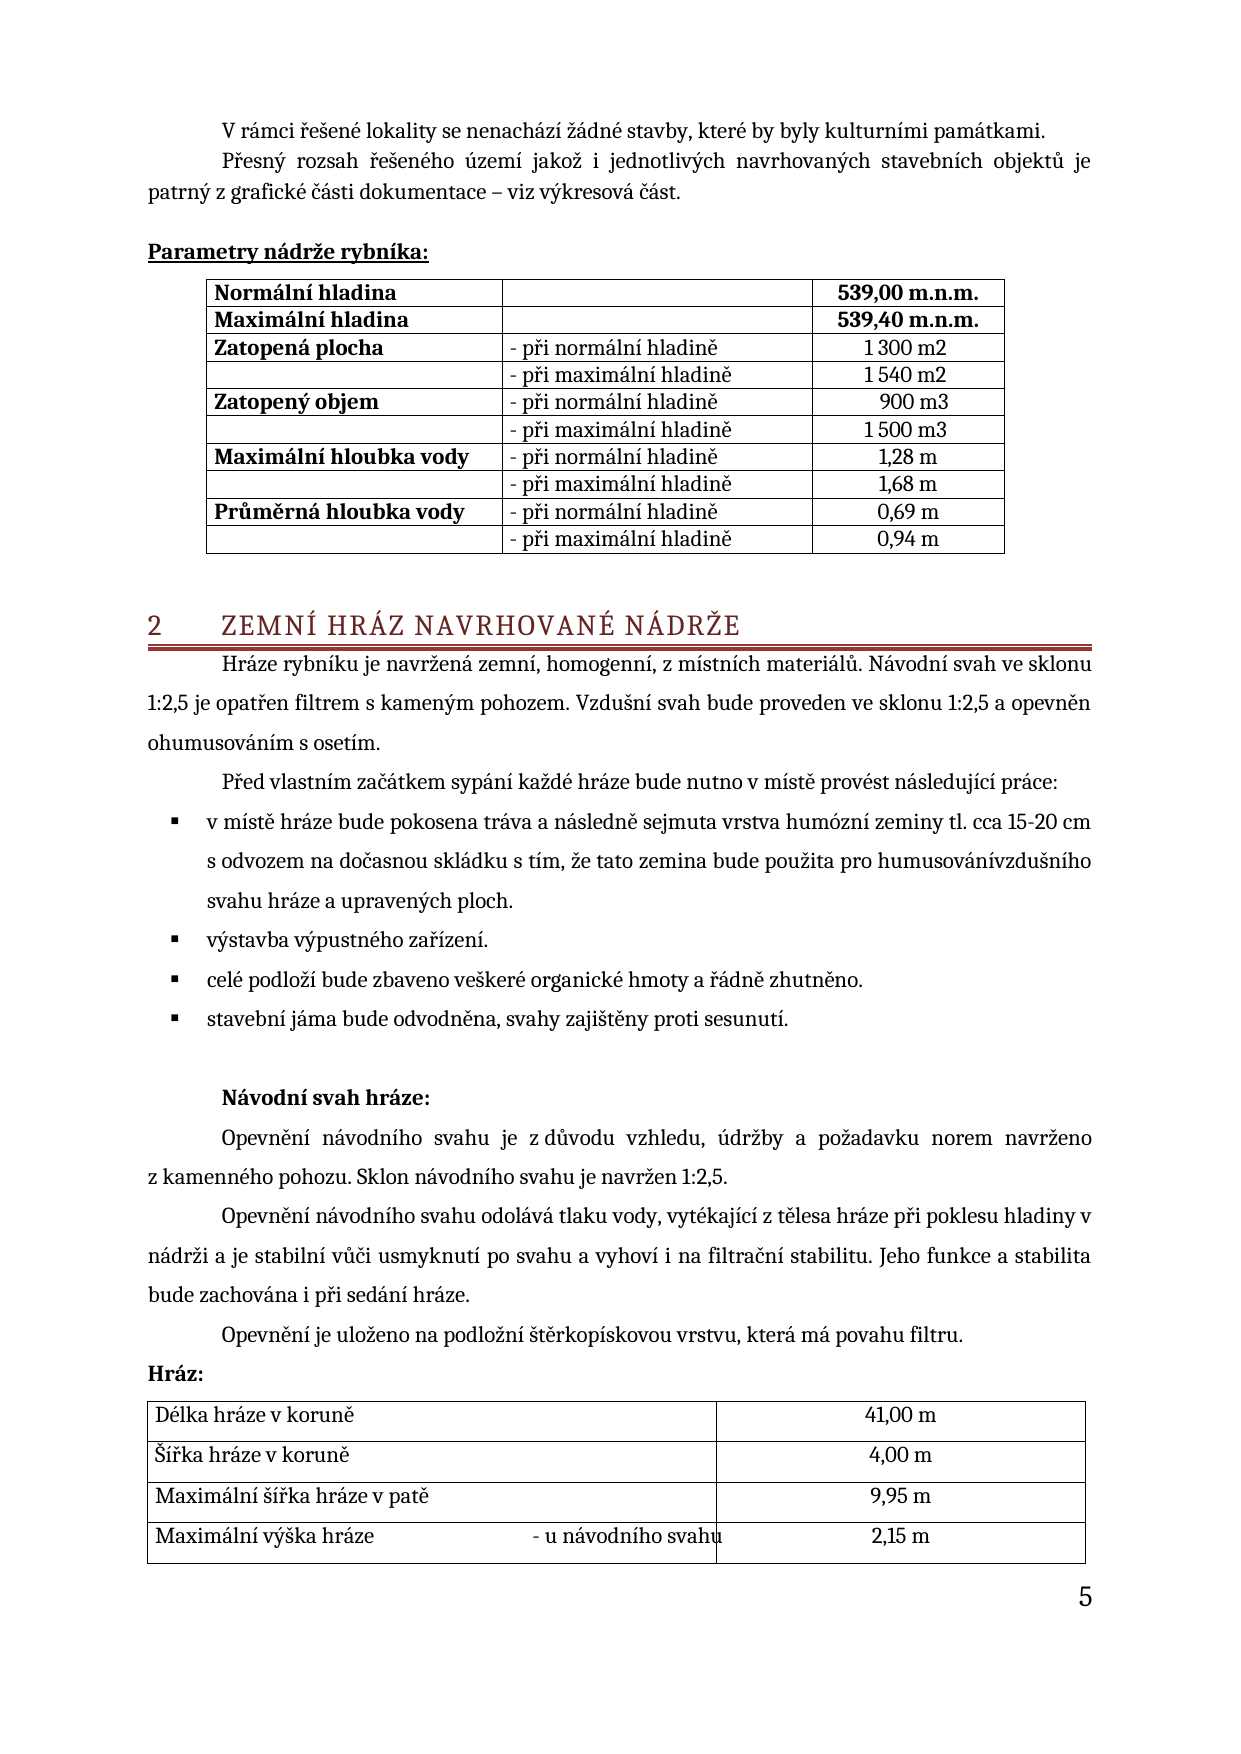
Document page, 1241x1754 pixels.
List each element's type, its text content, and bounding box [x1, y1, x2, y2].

list celé podloží bude zbaveno veškeré organické hmoty a řádně zhutněno. [169, 966, 1092, 993]
table_cell - při normální hladině [503, 499, 812, 525]
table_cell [148, 1523, 716, 1563]
table_cell 1,28 m [813, 444, 1004, 470]
text Opevnění návodního svahu je z důvodu vzhledu, údržby a požadavku norem navrženo z kamenného pohozu. Sklon návodního svahu je navržen 1:2,5. [148, 1124, 1092, 1190]
table_cell - při maximální hladině [503, 526, 812, 552]
table_cell - při maximální hladině [503, 471, 812, 498]
table_cell Zatopená plocha [207, 334, 502, 361]
list výstavba výpustného zařízení. [169, 927, 1092, 953]
table_cell - při maximální hladině [503, 362, 812, 388]
text Parametry nádrže rybníka: [148, 239, 1092, 265]
table_cell 1 300 m2 [813, 334, 1004, 361]
text Opevnění návodního svahu odolává tlaku vody, vytékající z tělesa hráze při poklesu hladiny v nádrži a je stabilní vůči usmyknutí po svahu a vyhoví i na filtrační stabilitu. Jeho funkce a stabilita bude zachována i při sedání hráze. [148, 1203, 1092, 1308]
subtitle zemní HRÁZ navrhOVANé nádrže [148, 609, 1092, 644]
table_cell - při normální hladině [503, 389, 812, 415]
text Opevnění je uloženo na podložní štěrkopískovou vrstvu, která má povahu filtru. [148, 1322, 1092, 1348]
table_cell - při normální hladině [503, 444, 812, 470]
table_cell [207, 471, 502, 498]
text Před vlastním začátkem sypání každé hráze bude nutno v místě provést následující práce: [148, 769, 1092, 795]
table_cell 4,00 m [717, 1442, 1085, 1482]
table_header 41,00 m [717, 1402, 1085, 1441]
table_header Délka hráze v koruně [148, 1402, 716, 1441]
table_cell - při normální hladině [503, 334, 812, 361]
table_cell - při maximální hladině [503, 416, 812, 443]
table_header [503, 280, 812, 306]
table_cell Maximální hladina [207, 307, 502, 333]
list v místě hráze bude pokosena tráva a následně sejmuta vrstva humózní zeminy tl. cca 15-20 cm s odvozem na dočasnou skládku s tím, že tato zemina bude použita pro humusovánívzdušního svahu hráze a upravených ploch. [169, 808, 1092, 914]
text Hráze rybníku je navržená zemní, homogenní, z místních materiálů. Návodní svah ve sklonu 1:2,5 je opatřen filtrem s kameným pohozem. Vzdušní svah bude proveden ve sklonu 1:2,5 a opevněn ohumusováním s osetím. [148, 651, 1092, 756]
table_cell [207, 526, 502, 552]
table_cell 0,69 m [813, 499, 1004, 525]
table_cell 539,40 m.n.m. [813, 307, 1004, 333]
table_cell Šířka hráze v koruně [148, 1442, 716, 1482]
table_cell 1,68 m [813, 471, 1004, 498]
table_cell 9,95 m [717, 1483, 1085, 1522]
table_header Normální hladina [207, 280, 502, 306]
table_cell 1 500 m3 [813, 416, 1004, 443]
table_cell Maximální hloubka vody [207, 444, 502, 470]
table_cell [503, 307, 812, 333]
table_cell Průměrná hloubka vody [207, 499, 502, 525]
table_cell [207, 416, 502, 443]
table_header 539,00 m.n.m. [813, 280, 1004, 306]
table_cell Maximální šířka hráze v patě [148, 1483, 716, 1522]
list stavební jáma bude odvodněna, svahy zajištěny proti sesunutí. [169, 1006, 1092, 1032]
table_cell 900 m3 [813, 389, 1004, 415]
text Hráz: [148, 1361, 1092, 1387]
text Přesný rozsah řešeného území jakož i jednotlivých navrhovaných stavebních objektů je patrný z grafické části dokumentace – viz výkresová část. [148, 148, 1092, 205]
table_cell [207, 362, 502, 388]
table_cell 1 540 m2 [813, 362, 1004, 388]
table_cell 2,15 m [717, 1523, 1085, 1563]
text V rámci řešené lokality se nenachází žádné stavby, které by byly kulturními památkami. [148, 118, 1092, 144]
table_cell 0,94 m [813, 526, 1004, 552]
table_cell Zatopený objem [207, 389, 502, 415]
text Návodní svah hráze: [148, 1085, 1092, 1111]
